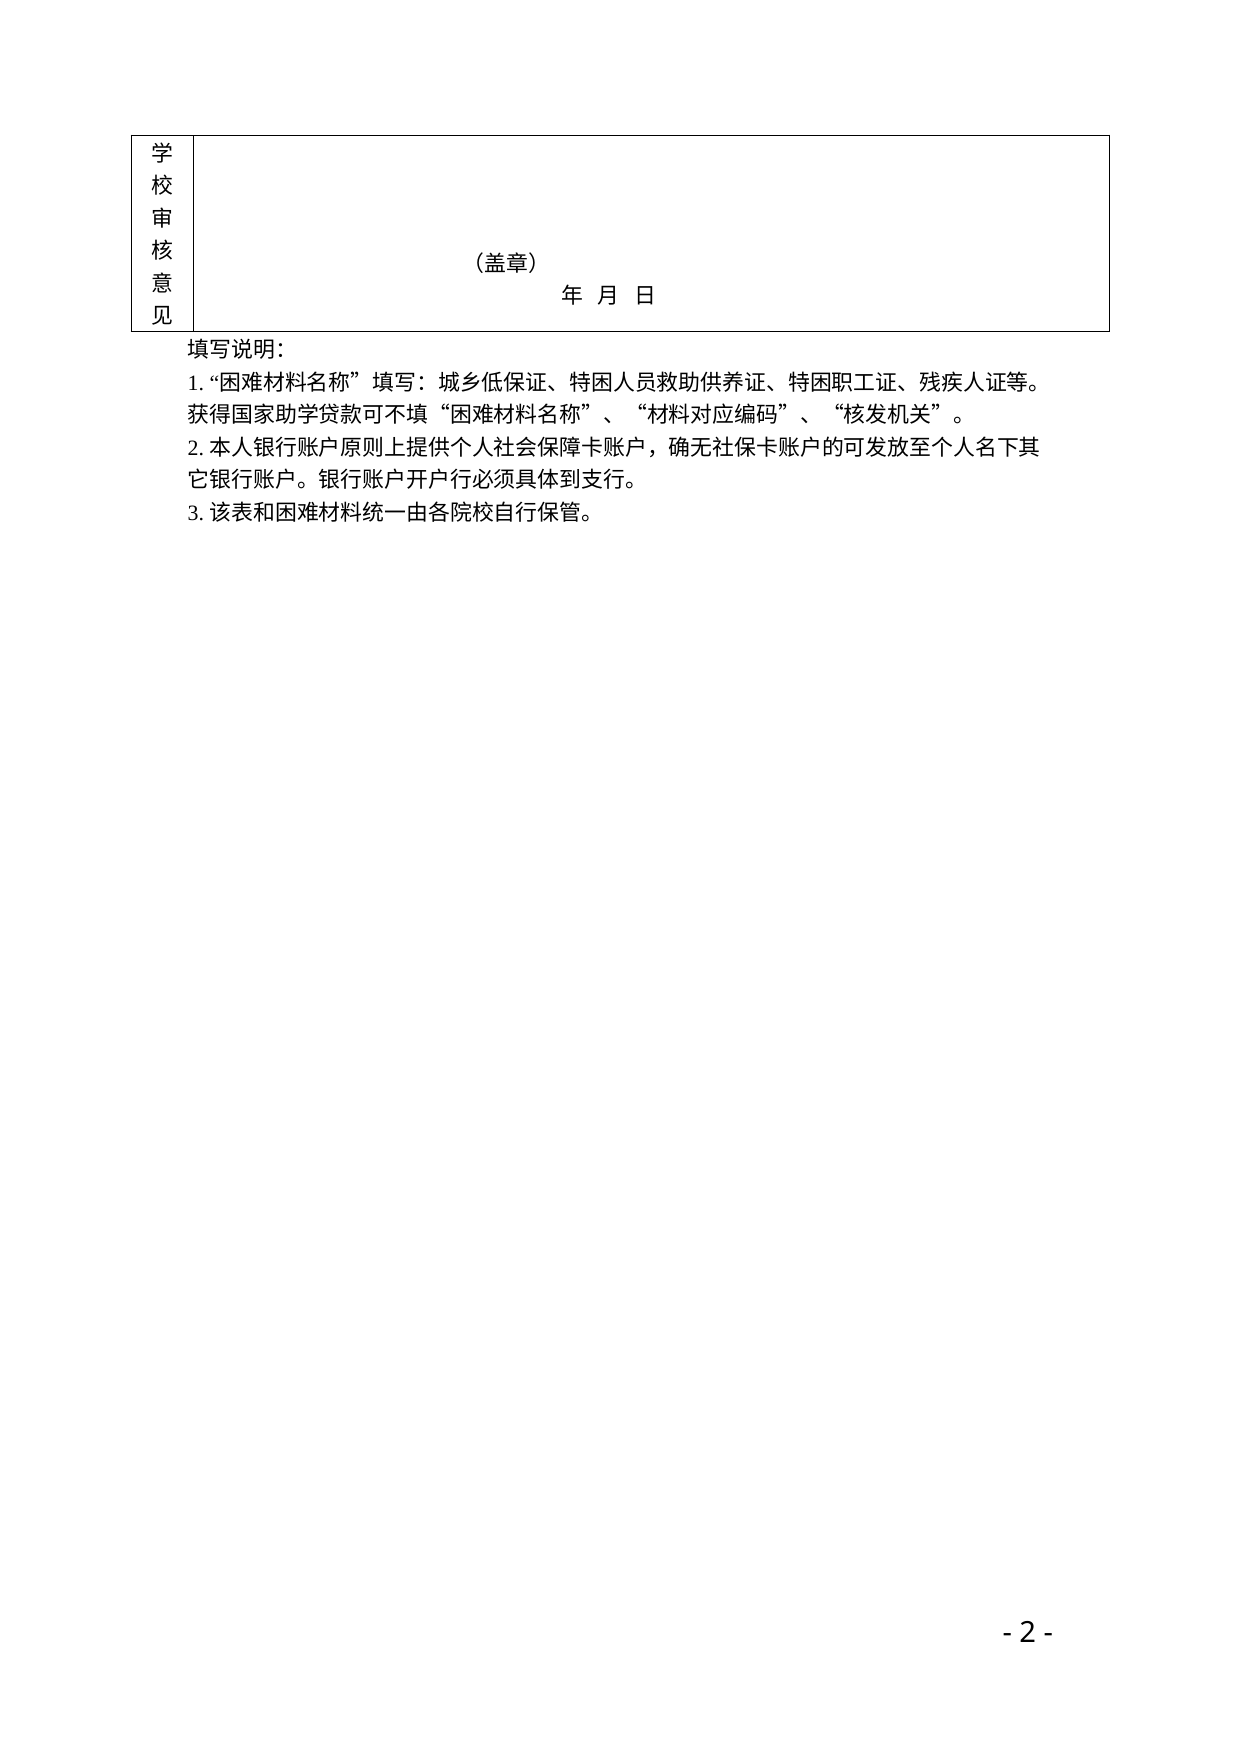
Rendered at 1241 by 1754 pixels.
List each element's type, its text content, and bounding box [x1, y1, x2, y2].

text 填写说明： [187, 332, 1053, 364]
table_cell 学校 审核 意见 [132, 136, 193, 331]
table_cell （盖章） 年 月 日 [194, 136, 1109, 331]
list “困难材料名称”填写：城乡低保证、特困人员救助供养证、特困职工证、残疾人证等。获得国家助学贷款可不填“困难材料名称”、“材料对应编码”、“核发机关”。 [187, 364, 1053, 429]
list 本人银行账户原则上提供个人社会保障卡账户，确无社保卡账户的可发放至个人名下其它银行账户。银行账户开户行必须具体到支行。 [187, 429, 1053, 494]
list 该表和困难材料统一由各院校自行保管。 [187, 494, 1053, 527]
